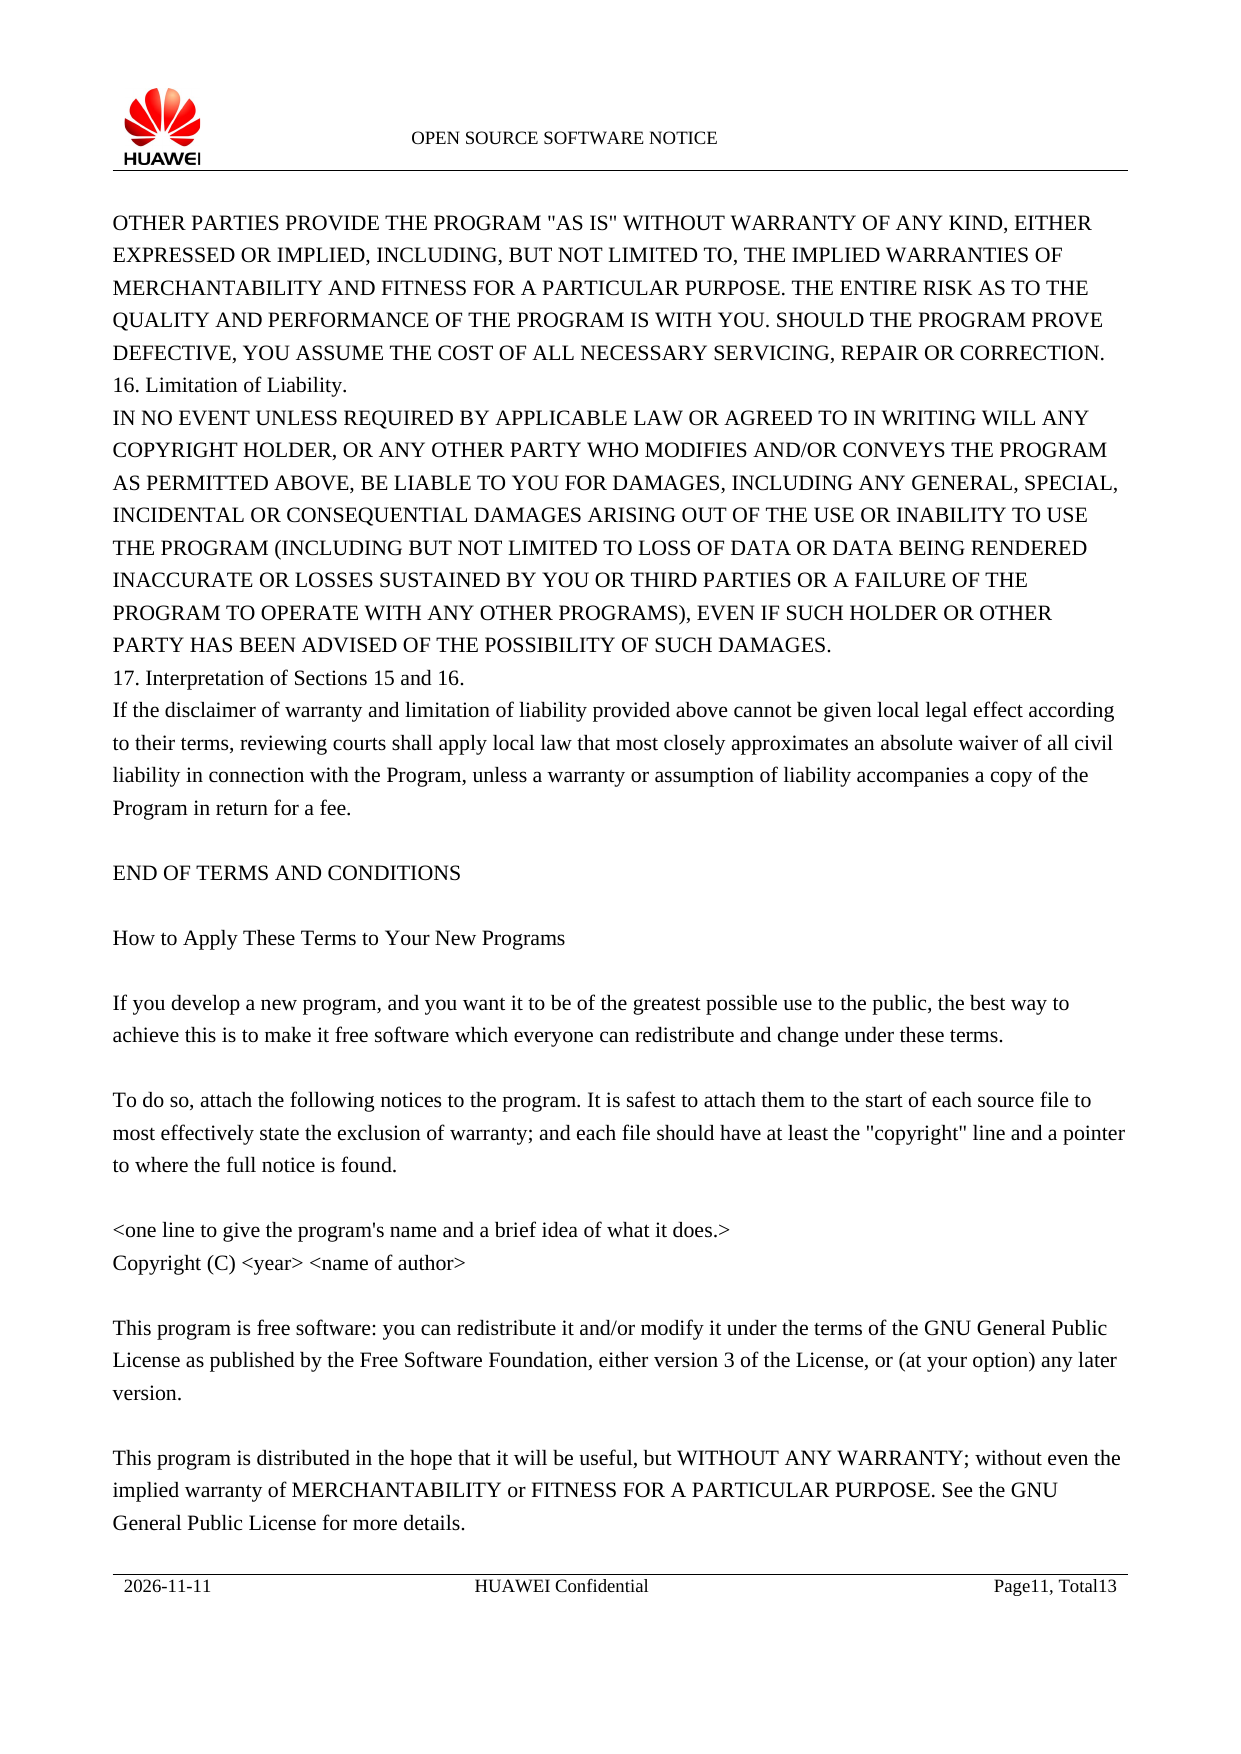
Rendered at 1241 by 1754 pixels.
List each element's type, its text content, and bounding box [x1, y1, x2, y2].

picture [124, 88, 201, 165]
